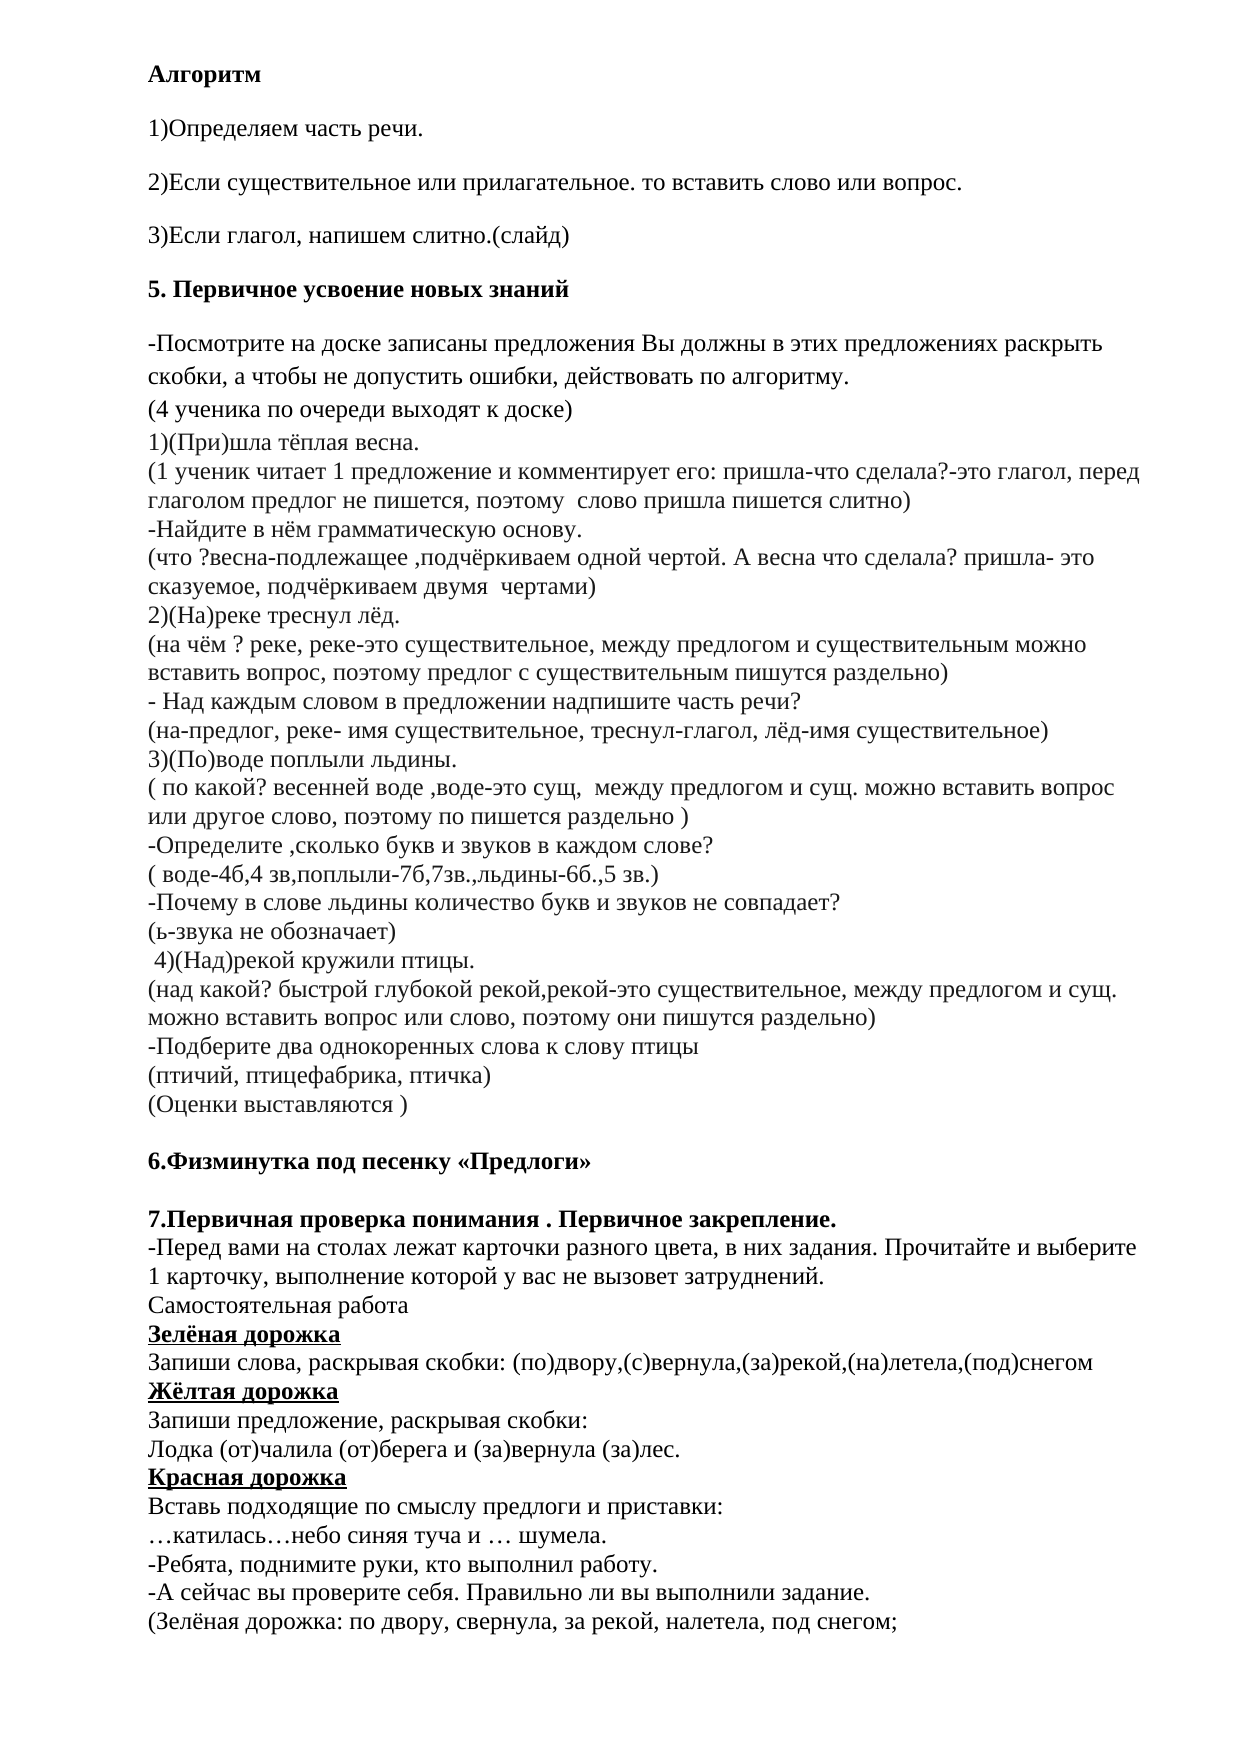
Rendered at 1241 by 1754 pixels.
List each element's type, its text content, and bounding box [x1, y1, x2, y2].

text (на чём ? реке, реке-это существительное, между предлогом и существительным можно вставить вопрос, поэтому предлог с существительным пишутся раздельно) [148, 629, 1152, 686]
text -Найдите в нём грамматическую основу. [148, 514, 1152, 542]
text 2)Если существительное или прилагательное. то вставить слово или вопрос. [148, 167, 1152, 196]
text (что ?весна-подлежащее ,подчёркиваем одной чертой. А весна что сделала? пришла- это сказуемое, подчёркиваем двумя чертами) [148, 542, 1152, 600]
text Вставь подходящие по смыслу предлоги и приставки: [148, 1491, 1152, 1520]
text -Почему в слове льдины количество букв и звуков не совпадает? [148, 887, 1152, 916]
text 3)(По)воде поплыли льдины. [148, 744, 1152, 772]
text (над какой? быстрой глубокой рекой,рекой-это существительное, между предлогом и сущ. можно вставить вопрос или слово, поэтому они пишутся раздельно) [148, 974, 1152, 1031]
text …катилась…небо синяя туча и … шумела. [148, 1520, 1152, 1549]
text Жёлтая дорожка [148, 1376, 1152, 1405]
text -Перед вами на столах лежат карточки разного цвета, в них задания. Прочитайте и выберите 1 карточку, выполнение которой у вас не вызовет затруднений. [148, 1232, 1152, 1290]
text Запиши предложение, раскрывая скобки: [148, 1405, 1152, 1434]
text 2)(На)реке треснул лёд. [148, 600, 1152, 629]
text Красная дорожка [148, 1462, 1152, 1491]
text 4)(Над)рекой кружили птицы. [148, 945, 1152, 974]
text (Оценки выставляются ) [148, 1089, 1152, 1117]
text (на-предлог, реке- имя существительное, треснул-глагол, лёд-имя существительное) [148, 715, 1152, 744]
text (птичий, птицефабрика, птичка) [148, 1060, 1152, 1089]
text (1 ученик читает 1 предложение и комментирует его: пришла-что сделала?-это глагол, перед глаголом предлог не пишется, поэтому слово пришла пишется слитно) [148, 456, 1152, 514]
text 1)Определяем часть речи. [148, 113, 1152, 142]
text (4 ученика по очереди выходят к доске) [148, 394, 1152, 423]
text -Определите ,сколько букв и звуков в каждом слове? [148, 830, 1152, 859]
text 3)Если глагол, напишем слитно.(слайд) [148, 221, 1152, 249]
text (Зелёная дорожка: по двору, свернула, за рекой, налетела, под снегом; [148, 1606, 1152, 1635]
text -Посмотрите на доске записаны предложения Вы должны в этих предложениях раскрыть скобки, а чтобы не допустить ошибки, действовать по алгоритму. [148, 328, 1152, 390]
text 7.Первичная проверка понимания . Первичное закрепление. [148, 1204, 1152, 1232]
text Зелёная дорожка [148, 1319, 1152, 1347]
text (ь-звука не обозначает) [148, 916, 1152, 945]
text ( по какой? весенней воде ,воде-это сущ, между предлогом и сущ. можно вставить вопрос или другое слово, поэтому по пишется раздельно ) [148, 772, 1152, 830]
text 1)(При)шла тёплая весна. [148, 427, 1152, 456]
text Запиши слова, раскрывая скобки: (по)двору,(с)вернула,(за)рекой,(на)летела,(под)снегом [148, 1347, 1152, 1376]
text Самостоятельная работа [148, 1290, 1152, 1319]
text -А сейчас вы проверите себя. Правильно ли вы выполнили задание. [148, 1577, 1152, 1606]
text - Над каждым словом в предложении надпишите часть речи? [148, 686, 1152, 715]
text Алгоритм [148, 59, 1152, 88]
text -Подберите два однокоренных слова к слову птицы [148, 1031, 1152, 1060]
text ( воде-4б,4 зв,поплыли-7б,7зв.,льдины-6б.,5 зв.) [148, 859, 1152, 887]
text -Ребята, поднимите руки, кто выполнил работу. [148, 1549, 1152, 1577]
text Лодка (от)чалила (от)берега и (за)вернула (за)лес. [148, 1434, 1152, 1462]
text 5. Первичное усвоение новых знаний [148, 274, 1152, 303]
text 6.Физминутка под песенку «Предлоги» [148, 1146, 1152, 1175]
